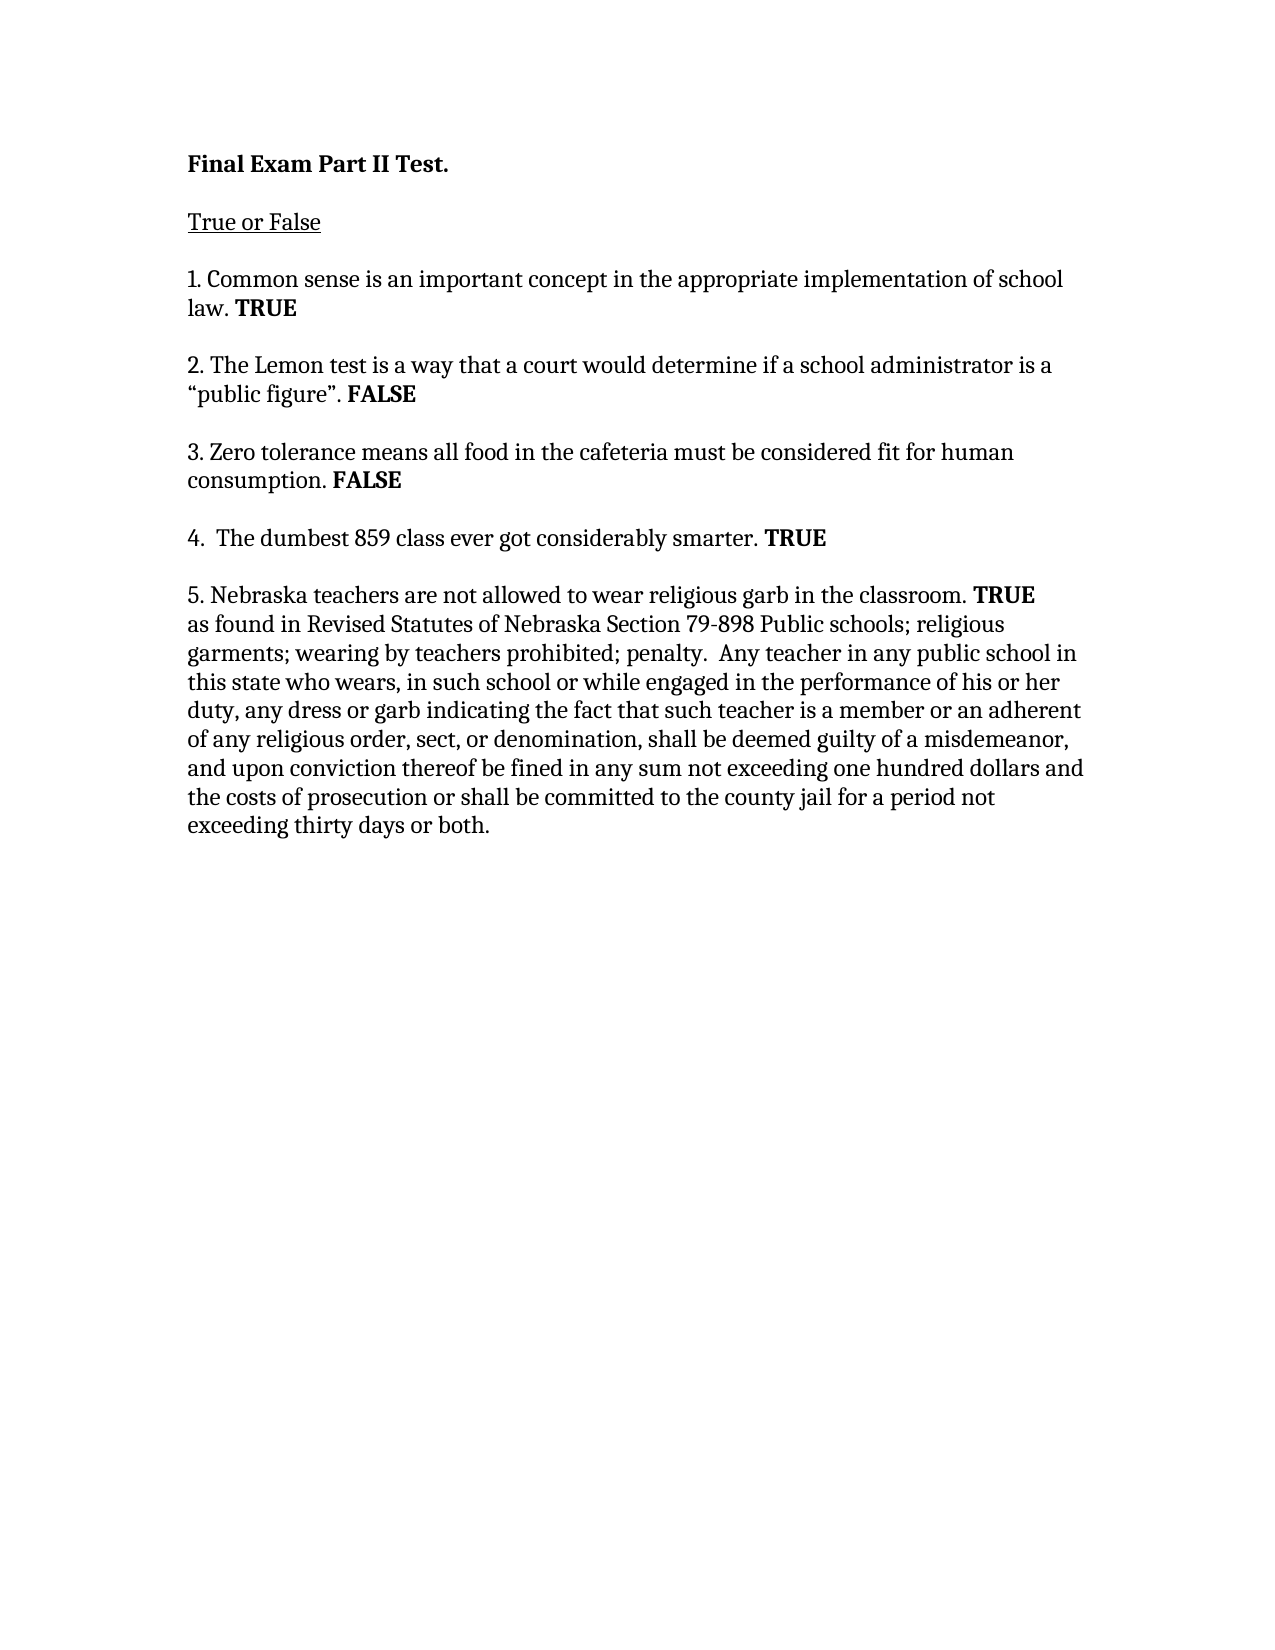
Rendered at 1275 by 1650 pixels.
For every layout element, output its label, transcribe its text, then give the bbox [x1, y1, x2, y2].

text 5. Nebraska teachers are not allowed to wear religious garb in the classroom. TRUE [187, 581, 1087, 610]
text 1. Common sense is an important concept in the appropriate implementation of school law. TRUE [187, 265, 1087, 322]
text Final Exam Part II Test. [187, 150, 1087, 179]
text 3. Zero tolerance means all food in the cafeteria must be considered fit for human consumption. FALSE [187, 437, 1087, 495]
text as found in Revised Statutes of Nebraska Section 79-898 Public schools; religious garments; wearing by teachers prohibited; penalty. Any teacher in any public school in this state who wears, in such school or while engaged in the performance of his or her duty, any dress or garb indicating the fact that such teacher is a member or an adherent of any religious order, sect, or denomination, shall be deemed guilty of a misdemeanor, and upon conviction thereof be fined in any sum not exceeding one hundred dollars and the costs of prosecution or shall be committed to the county jail for a period not exceeding thirty days or both. [187, 610, 1087, 840]
text 4. The dumbest 859 class ever got considerably smarter. TRUE [187, 524, 1087, 552]
text True or False [187, 207, 1087, 236]
text 2. The Lemon test is a way that a court would determine if a school administrator is a “public figure”. FALSE [187, 351, 1087, 409]
